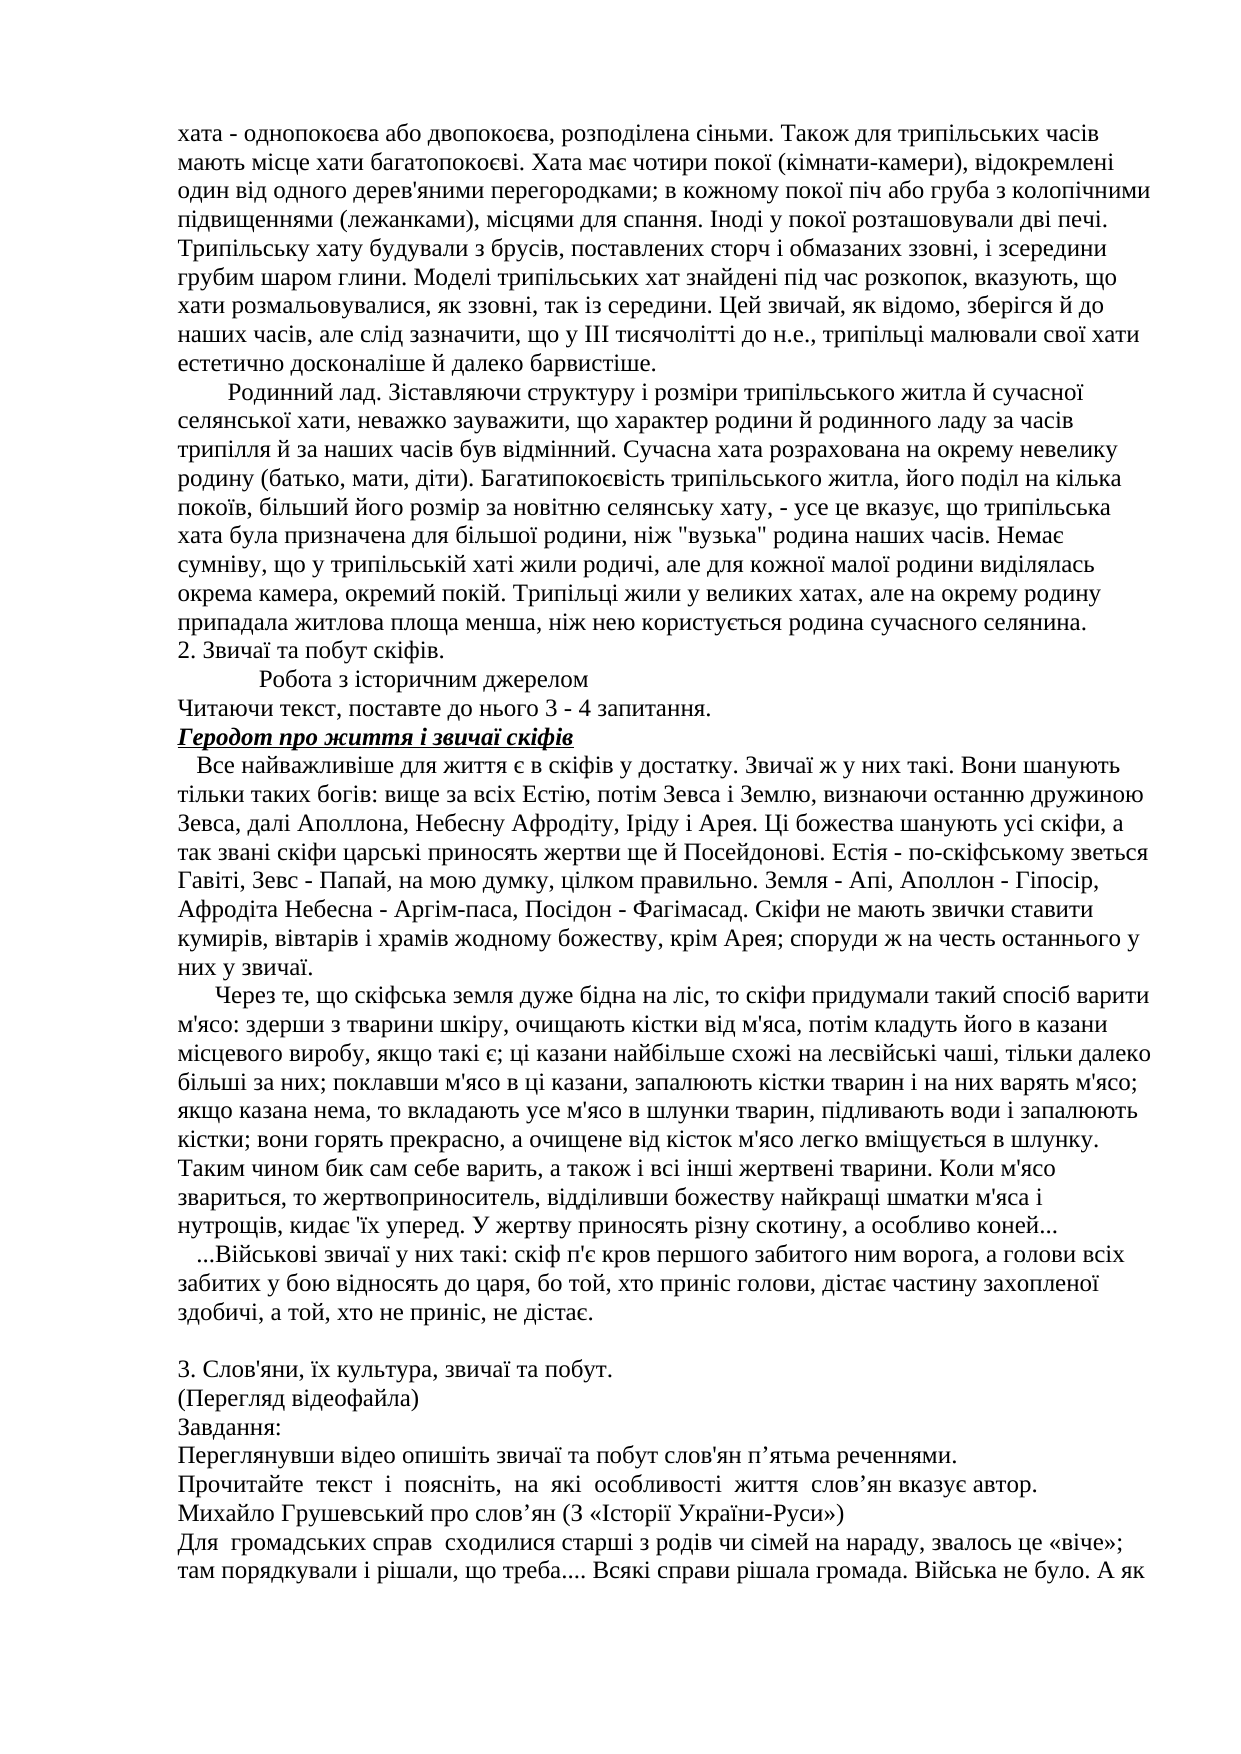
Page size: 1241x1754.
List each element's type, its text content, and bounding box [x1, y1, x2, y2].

text Михайло Грушевський про слов’ян (З «Історії України-Руси») [177, 1498, 1152, 1527]
text 3. Слов'яни, їх культура, звичаї та побут. [177, 1326, 1152, 1383]
text Завдання: [177, 1412, 1152, 1441]
text Все найважливіше для життя є в скіфів у достатку. Звичаї ж у них такі. Вони шанують тільки таких богів: вище за всіх Естію, потім Зевса і Землю, визнаючи останню дружиною Зевса, далі Аполлона, Небесну Афродіту, Іріду і Арея. Ці божества шанують усі скіфи, а так звані скіфи царські приносять жертви ще й Посейдонові. Естія - по-скіфському зветься Гавіті, Зевс - Папай, на мою думку, цілком правильно. Земля - Апі, Аполлон - Гіпосір, Афродіта Небесна - Аргім-паса, Посідон - Фагімасад. Скіфи не мають звички ставити кумирів, вівтарів і храмів жодному божеству, крім Арея; споруди ж на честь останнього у них у звичаї. Через те, що скіфська земля дуже бідна на ліс, то скіфи придумали такий спосіб варити м'ясо: здерши з тварини шкіру, очищають кістки від м'яса, потім кладуть його в казани місцевого виробу, якщо такі є; ці казани найбільше схожі на лесвійські чаші, тільки далеко більші за них; поклавши м'ясо в ці казани, запалюють кістки тварин і на них варять м'ясо; якщо казана нема, то вкладають усе м'ясо в шлунки тварин, підливають води і запалюють кістки; вони горять прекрасно, а очищене від кісток м'ясо легко вміщується в шлунку. Таким чином бик сам себе варить, а також і всі інші жертвені тварини. Коли м'ясо звариться, то жертвоприноситель, відділивши божеству найкращі шматки м'яса і нутрощів, кидає 'їх уперед. У жертву приносять різну скотину, а особливо коней... ...Військові звичаї у них такі: скіф п'є кров першого забитого ним ворога, а голови всіх забитих у бою відносять до царя, бо той, хто приніс голови, дістає частину захопленої здобичі, а той, хто не приніс, не дістає. [177, 751, 1152, 1326]
text Прочитайте текст і поясніть, на які особливості життя слов’ян вказує автор. [177, 1469, 1152, 1498]
text Переглянувши відео опишіть звичаї та побут слов'ян п’ятьма реченнями. [177, 1441, 1152, 1469]
list Робота з історичним джерелом [258, 664, 1152, 693]
text 2. Звичаї та побут скіфів. [177, 636, 1152, 664]
text (Перегляд відеофайла) [177, 1383, 1152, 1412]
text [177, 1527, 1152, 1584]
text Читаючи текст, поставте до нього 3 - 4 запитання. [177, 693, 1152, 722]
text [177, 118, 1152, 377]
text Геродот про життя і звичаї скіфів [177, 722, 1152, 751]
text Родинний лад. Зіставляючи структуру і розміри трипільського житла й сучасної селянської хати, неважко зауважити, що характер родини й родинного ладу за часів трипілля й за наших часів був відмінний. Сучасна хата розрахована на окрему невелику родину (батько, мати, діти). Багатипокоєвість трипільського житла, його поділ на кілька покоїв, більший його розмір за новітню селянську хату, - усе це вказує, що трипільська хата була призначена для більшої родини, ніж "вузька" родина наших часів. Немає сумніву, що у трипільській хаті жили родичі, але для кожної малої родини виділялась окрема камера, окремий покій. Трипільці жили у великих хатах, але на окрему родину припадала житлова площа менша, ніж нею користується родина сучасного селянина. [177, 377, 1152, 636]
